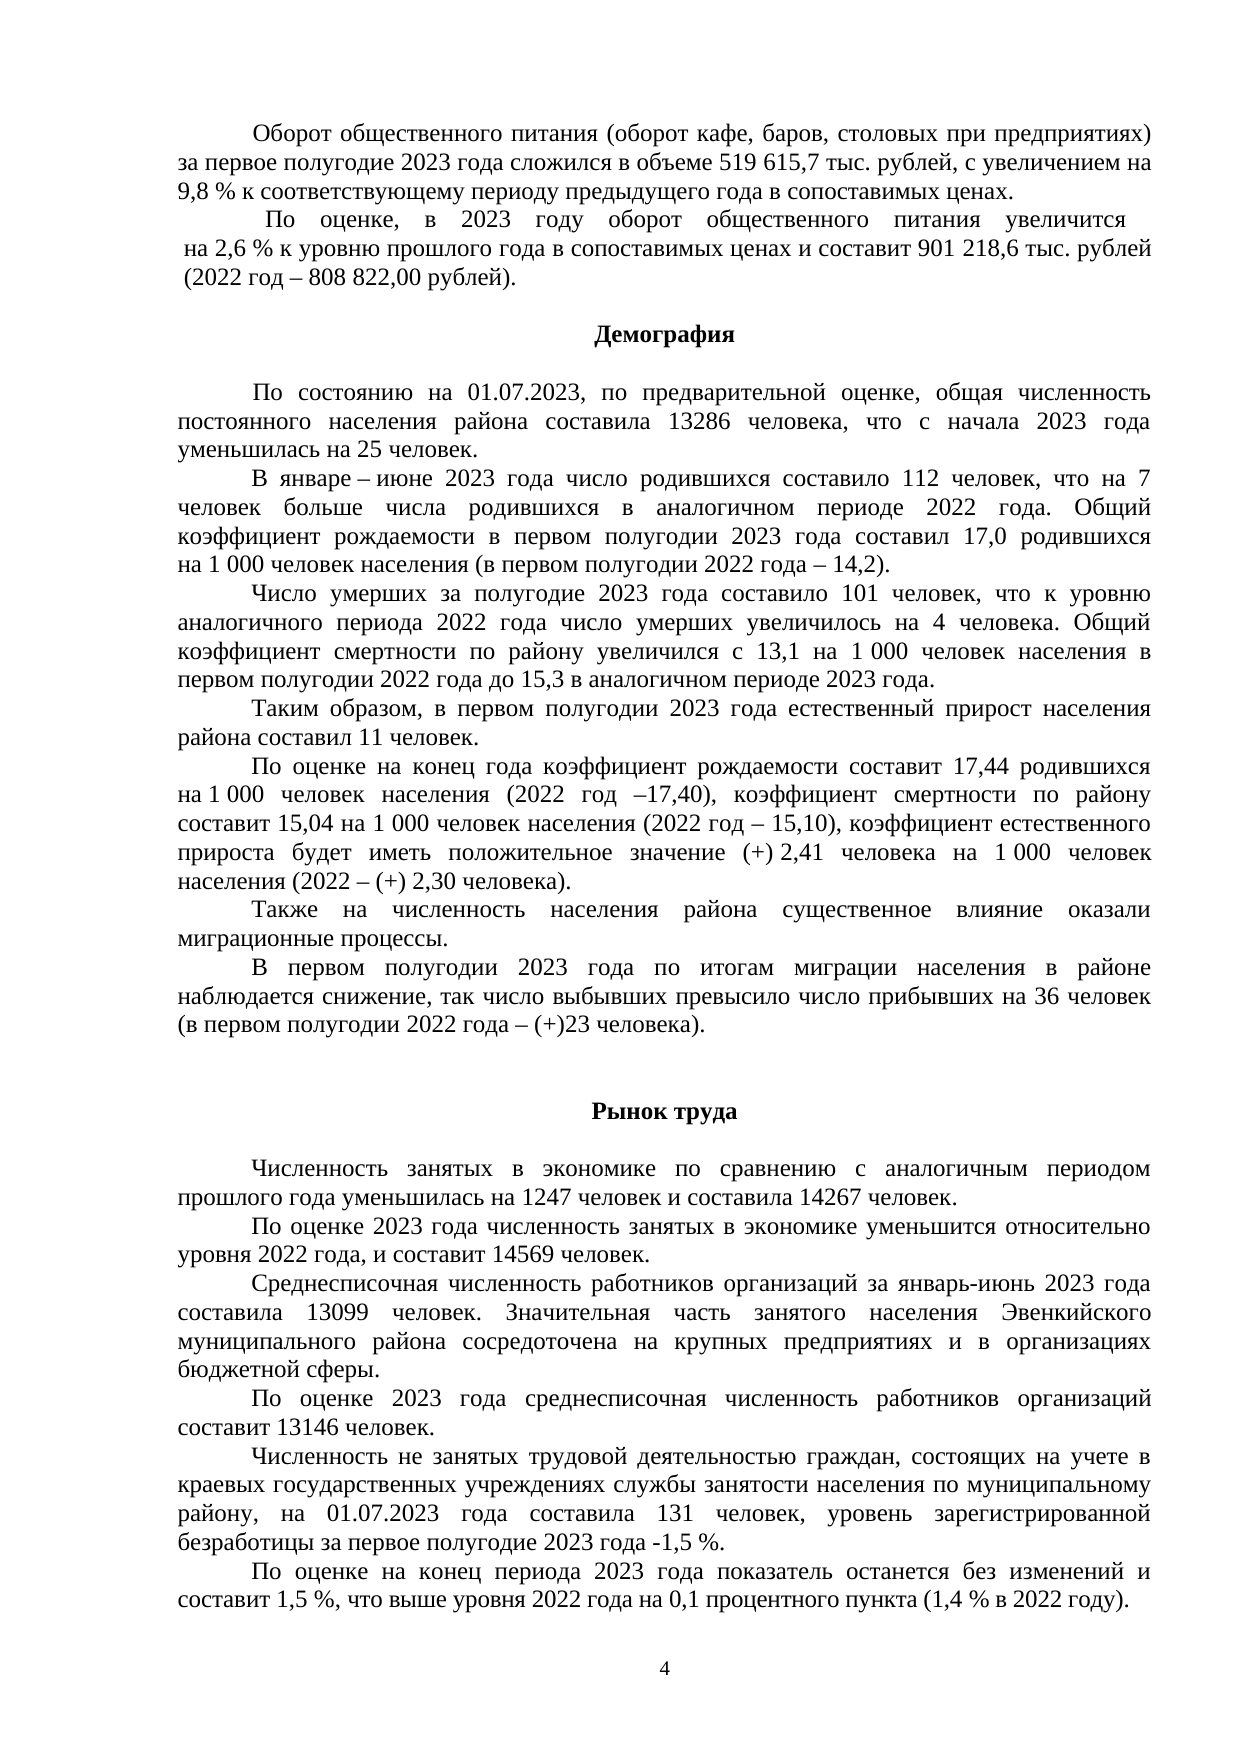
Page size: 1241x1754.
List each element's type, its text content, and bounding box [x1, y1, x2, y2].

text В первом полугодии 2023 года по итогам миграции населения в районе наблюдается снижение, так число выбывших превысило число прибывших на 36 человек (в первом полугодии 2022 года – (+)23 человека). [177, 952, 1152, 1038]
text Численность занятых в экономике по сравнению с аналогичным периодом прошлого года уменьшилась на 1247 человек и составила 14267 человек. [177, 1153, 1152, 1211]
text Число умерших за полугодие 2023 года составило 101 человек, что к уровню аналогичного периода 2022 года число умерших увеличилось на 4 человека. Общий коэффициент смертности по району увеличился с 13,1 на 1 000 человек населения в первом полугодии 2022 года до 15,3 в аналогичном периоде 2023 года. [177, 578, 1152, 693]
text По оценке на конец периода 2023 года показатель останется без изменений и составит 1,5 %, что выше уровня 2022 года на 0,1 процентного пункта (1,4 % в 2022 году). [177, 1556, 1152, 1613]
text По состоянию на 01.07.2023, по предварительной оценке, общая численность постоянного населения района составила 13286 человека, что с начала 2023 года уменьшилась на 25 человек. [177, 377, 1152, 463]
text По оценке, в 2023 году оборот общественного питания увеличится на 2,6 % к уровню прошлого года в сопоставимых ценах и составит 901 218,6 тыс. рублей (2022 год – 808 822,00 рублей). [183, 204, 1152, 291]
text По оценке 2023 года среднесписочная численность работников организаций составит 13146 человек. [177, 1383, 1152, 1441]
text Численность не занятых трудовой деятельностью граждан, состоящих на учете в краевых государственных учреждениях службы занятости населения по муниципальному району, на 01.07.2023 года составила 131 человек, уровень зарегистрированной безработицы за первое полугодие 2023 года -1,5 %. [177, 1441, 1152, 1556]
text Оборот общественного питания (оборот кафе, баров, столовых при предприятиях) за первое полугодие 2023 года сложился в объеме 519 615,7 тыс. рублей, с увеличением на 9,8 % к соответствующему периоду предыдущего года в сопоставимых ценах. [177, 118, 1152, 204]
text Среднесписочная численность работников организаций за январь-июнь 2023 года составила 13099 человек. Значительная часть занятого населения Эвенкийского муниципального района сосредоточена на крупных предприятиях и в организациях бюджетной сферы. [177, 1268, 1152, 1383]
text Также на численность населения района существенное влияние оказали миграционные процессы. [177, 894, 1152, 952]
text Демография [177, 319, 1152, 348]
text Рынок труда [177, 1096, 1152, 1124]
text Таким образом, в первом полугодии 2023 года естественный прирост населения района составил 11 человек. [177, 693, 1152, 751]
text По оценке 2023 года численность занятых в экономике уменьшится относительно уровня 2022 года, и составит 14569 человек. [177, 1211, 1152, 1268]
text По оценке на конец года коэффициент рождаемости составит 17,44 родившихся на 1 000 человек населения (2022 год –17,40), коэффициент смертности по району составит 15,04 на 1 000 человек населения (2022 год – 15,10), коэффициент естественного прироста будет иметь положительное значение (+) 2,41 человека на 1 000 человек населения (2022 – (+) 2,30 человека). [177, 751, 1152, 894]
text В январе – июне 2023 года число родившихся составило 112 человек, что на 7 человек больше числа родившихся в аналогичном периоде 2022 года. Общий коэффициент рождаемости в первом полугодии 2023 года составил 17,0 родившихся на 1 000 человек населения (в первом полугодии 2022 года – 14,2). [177, 463, 1152, 578]
